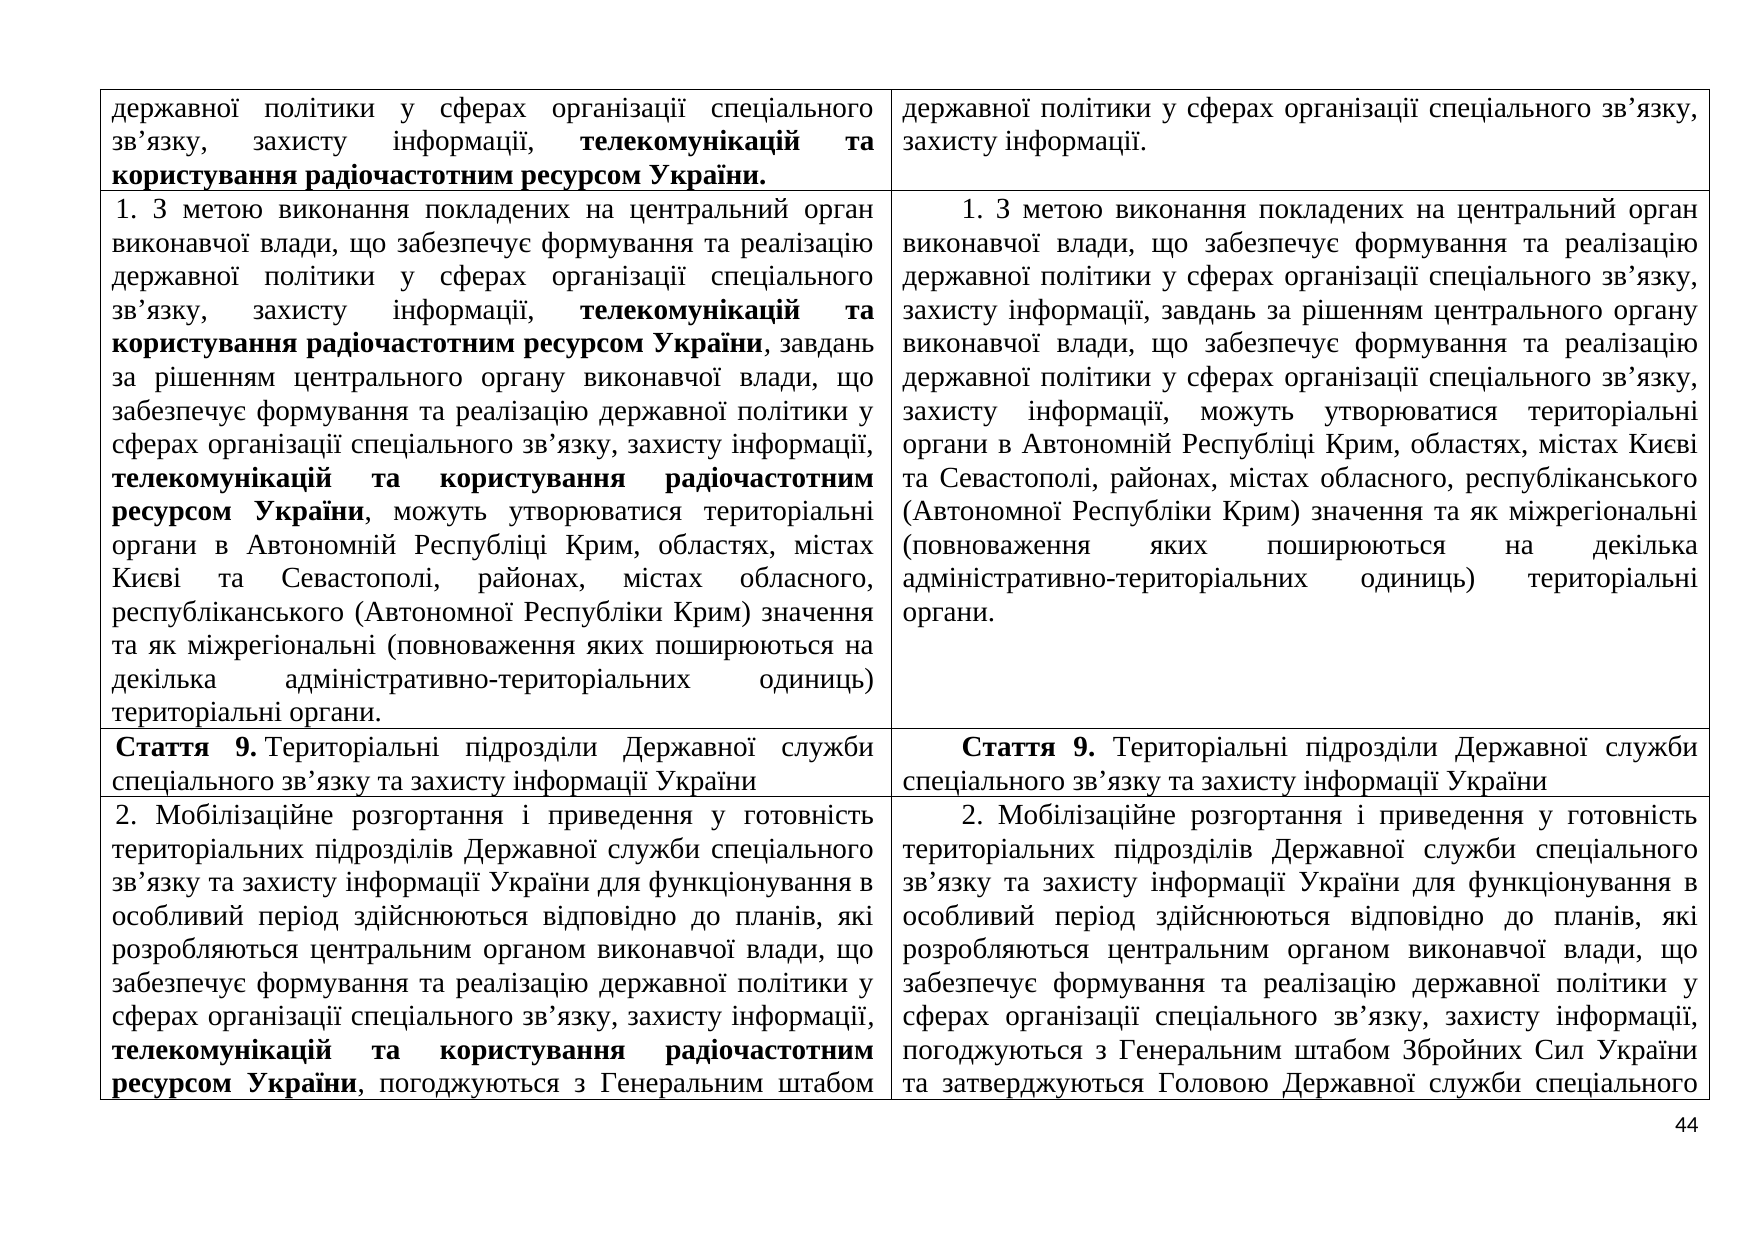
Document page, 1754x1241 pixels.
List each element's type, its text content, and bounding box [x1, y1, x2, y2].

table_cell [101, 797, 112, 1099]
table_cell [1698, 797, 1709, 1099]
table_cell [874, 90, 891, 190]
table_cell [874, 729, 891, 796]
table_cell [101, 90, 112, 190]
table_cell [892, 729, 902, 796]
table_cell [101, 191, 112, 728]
table_cell 1. З метою виконання покладених на центральний орган виконавчої влади, що забезпечує формування та реалізацію державної політики у сферах організації спеціального зв’язку, захисту інформації, завдань за рішенням центрального органу виконавчої влади, що забезпечує формування та реалізацію державної політики у сферах організації спеціального зв’язку, захисту інформації, можуть утворюватися територіальні органи в Автономній Республіці Крим, областях, містах Києві та Севастополі, районах, містах обласного, республіканського (Автономної Республіки Крим) значення та як міжрегіональні (повноваження яких поширюються на декілька адміністративно-територіальних одиниць) територіальні органи. [892, 191, 1709, 728]
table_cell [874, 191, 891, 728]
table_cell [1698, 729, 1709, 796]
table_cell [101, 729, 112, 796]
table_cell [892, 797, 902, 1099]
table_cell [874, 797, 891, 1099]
